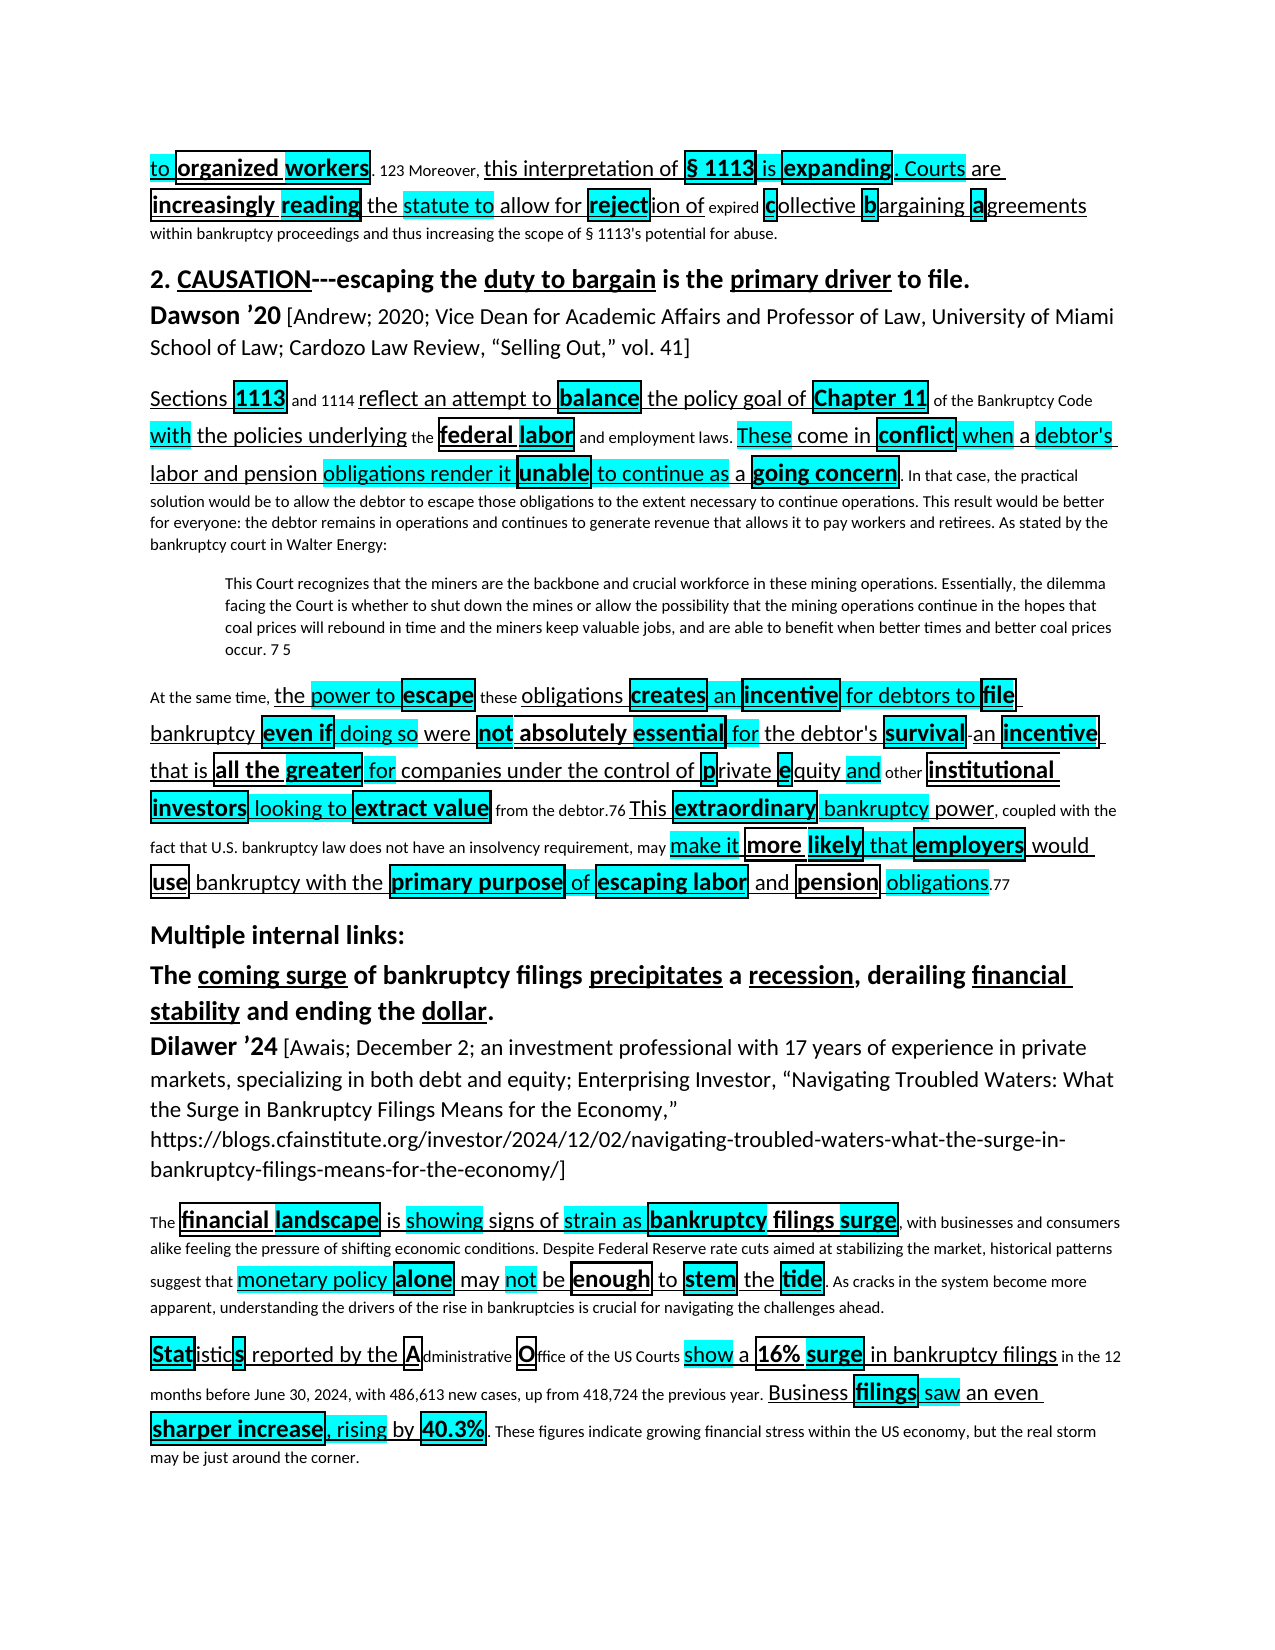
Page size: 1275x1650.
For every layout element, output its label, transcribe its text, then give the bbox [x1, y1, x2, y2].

subtitle The coming surge of bankruptcy filings precipitates a recession, derailing financial stability and ending the dollar. [150, 958, 1125, 1027]
text Dawson ’20 [Andrew; 2020; Vice Dean for Academic Affairs and Professor of Law, University of Miami School of Law; Cardozo Law Review, “Selling Out,” vol. 41] [150, 298, 1125, 361]
text Statistics reported by the Administrative Office of the US Courts show a 16% surge in bankruptcy filings in the 12 months before June 30, 2024, with 486,613 new cases, up from 418,724 the previous year. Business filings saw an even sharper increase, rising by 40.3%. These figures indicate growing financial stress within the US economy, but the real storm may be just around the corner. [150, 1336, 1125, 1468]
text The financial landscape is showing signs of strain as bankruptcy filings surge, with businesses and consumers alike feeling the pressure of shifting economic conditions. Despite Federal Reserve rate cuts aimed at stabilizing the market, historical patterns suggest that monetary policy alone may not be enough to stem the tide. As cracks in the system become more apparent, understanding the drivers of the rise in bankruptcies is crucial for navigating the challenges ahead. [150, 1202, 1125, 1318]
text Multiple internal links: [150, 918, 1125, 951]
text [150, 150, 1125, 244]
text Sections 1113 and 1114 reflect an attempt to balance the policy goal of Chapter 11 of the Bankruptcy Code with the policies underlying the federal labor and employment laws. These come in conflict when a debtor's labor and pension obligations render it unable to continue as a going concern. In that case, the practical solution would be to allow the debtor to escape those obligations to the extent necessary to continue operations. This result would be better for everyone: the debtor remains in operations and continues to generate revenue that allows it to pay workers and retirees. As stated by the bankruptcy court in Walter Energy: [150, 380, 1125, 555]
subtitle 2. CAUSATION---escaping the duty to bargain is the primary driver to file. [150, 262, 1125, 295]
text This Court recognizes that the miners are the backbone and crucial workforce in these mining operations. Essentially, the dilemma facing the Court is whether to shut down the mines or allow the possibility that the mining operations continue in the hopes that coal prices will rebound in time and the miners keep valuable jobs, and are able to benefit when better times and better coal prices occur. 7 5 [225, 573, 1125, 659]
text At the same time, the power to escape these obligations creates an incentive for debtors to file bankruptcy even if doing so were not absolutely essential for the debtor's survival-an incentive that is all the greater for companies under the control of private equity and other institutional investors looking to extract value from the debtor.76 This extraordinary bankruptcy power, coupled with the fact that U.S. bankruptcy law does not have an insolvency requirement, may make it more likely that employers would use bankruptcy with the primary purpose of escaping labor and pension obligations.77 [150, 677, 1125, 899]
text Dilawer ’24 [Awais; December 2; an investment professional with 17 years of experience in private markets, specializing in both debt and equity; Enterprising Investor, “Navigating Troubled Waters: What the Surge in Bankruptcy Filings Means for the Economy,” https://blogs.cfainstitute.org/investor/2024/12/02/navigating-troubled-waters-what-the-surge-in-bankruptcy-filings-means-for-the-economy/] [150, 1029, 1125, 1183]
